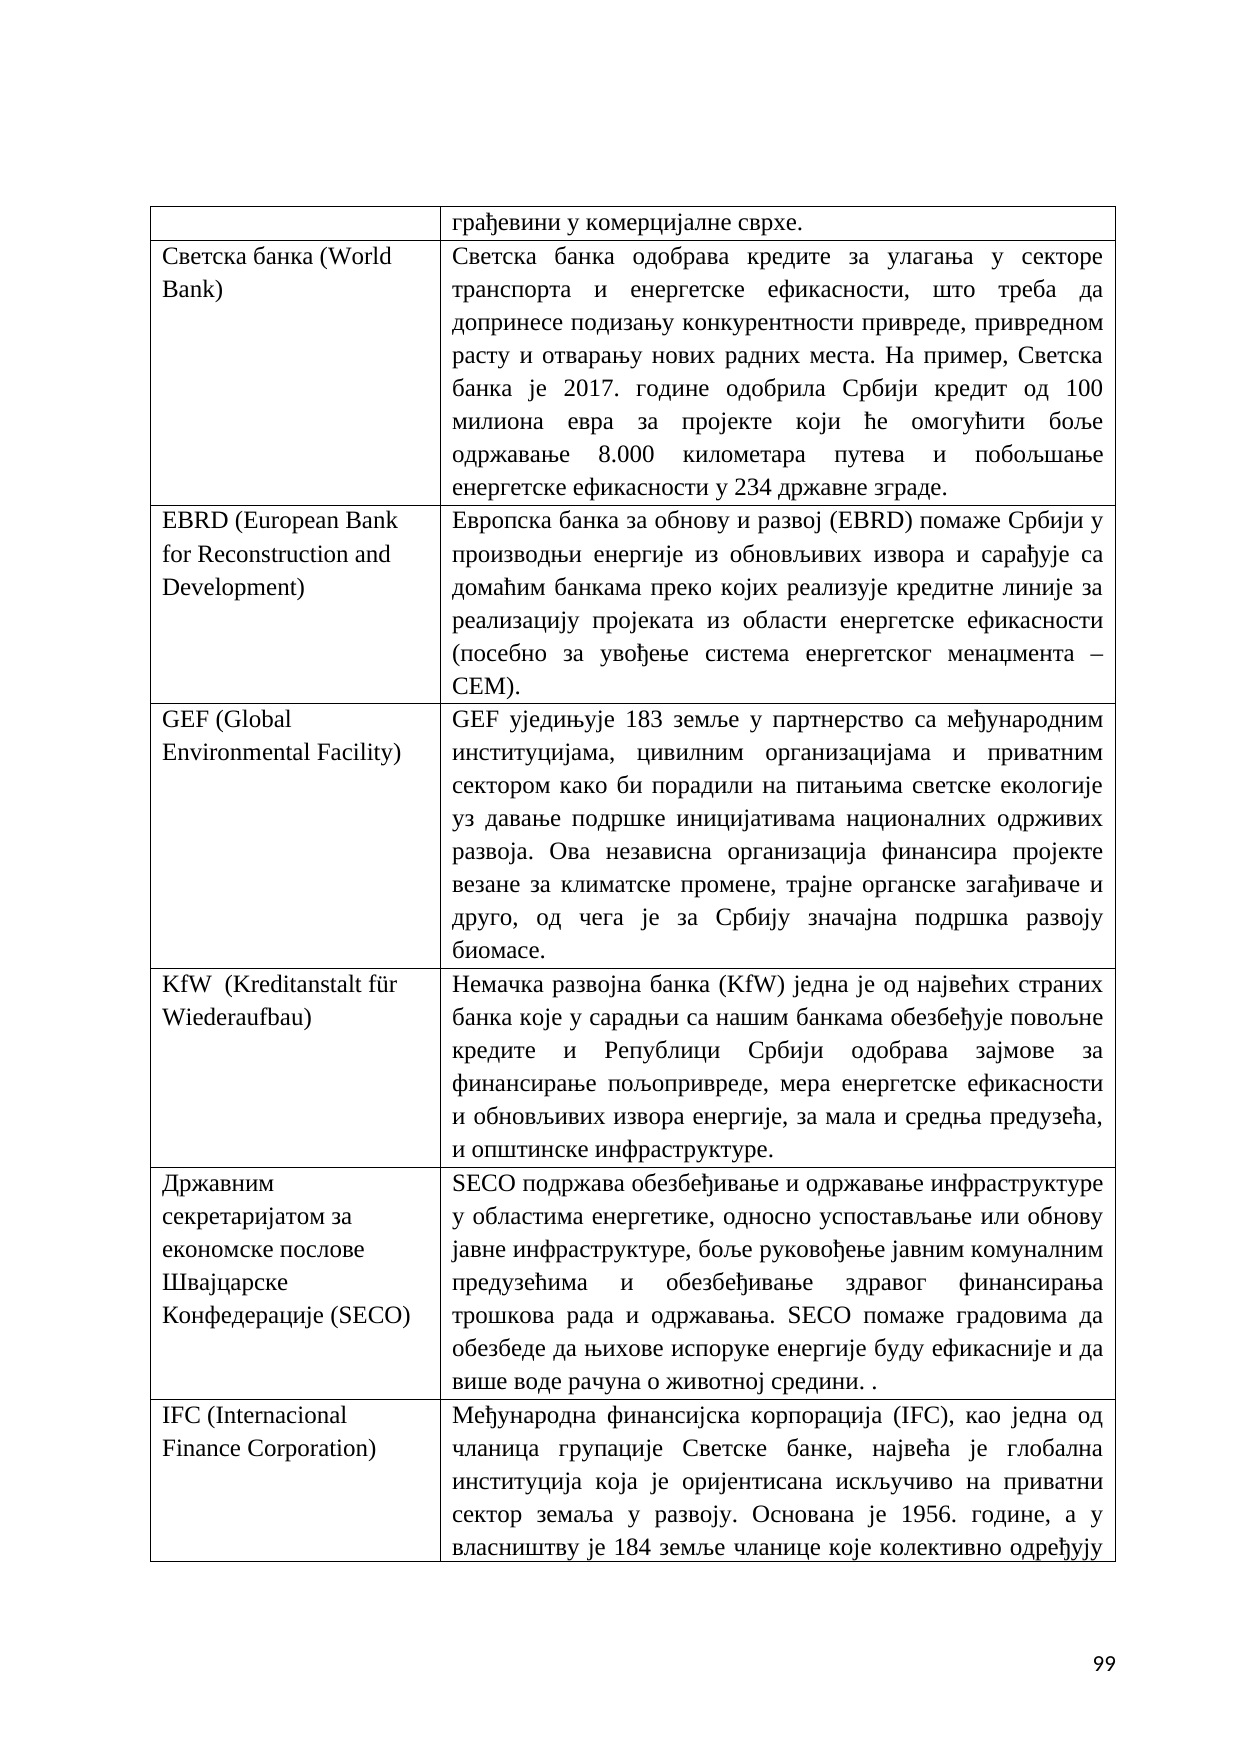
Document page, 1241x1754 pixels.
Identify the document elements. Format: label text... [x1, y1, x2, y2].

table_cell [151, 207, 440, 240]
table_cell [441, 1400, 1115, 1561]
table_cell Немачка развојна банка (KfW) једна је од највећих страних банка које у сарадњи са нашим банкама обезбеђује повољне кредите и Републици Србији одобрава зајмове за финансирање пољопривреде, мера енергетске ефикасности и обновљивих извора енергије, за мала и средња предузећа, и општинске инфраструктуре. [441, 969, 1115, 1167]
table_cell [441, 207, 1115, 240]
table_cell Државним секретаријатом за економске послове Швајцарске Конфедерације (SECO) [151, 1168, 440, 1399]
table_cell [151, 1400, 440, 1561]
table_cell KfW (Kreditanstalt für Wiederaufbau) [151, 969, 440, 1167]
table_cell Европска банка за обнову и развој (EBRD) помаже Србији у производњи енергије из обновљивих извора и сарађује са домаћим банкама преко којих реализује кредитне линије за реализацију пројеката из области енергетске ефикасности (посебно за увођење система енергетског менаџмента – СЕМ). [441, 506, 1115, 703]
table_cell EBRD (European Bank for Reconstruction and Development) [151, 506, 440, 703]
table_cell Светска банка одобрава кредите за улагања у секторе транспорта и енергетске ефикасности, што треба да допринесе подизању конкурентности привреде, привредном расту и отварању нових радних места. На пример, Светска банка је 2017. године одобрила Србији кредит од 100 милиона евра за пројекте који ће омогућити боље одржавање 8.000 километара путева и побољшање енергетске ефикасности у 234 државне зграде. [441, 241, 1115, 504]
table_cell GEF (Global Environmental Facility) [151, 704, 440, 968]
table_cell GEF уједињује 183 земље у партнерство са међународним институцијама, цивилним организацијама и приватним сектором како би порадили на питањима светске екологије уз давање подршке иницијативама националних одрживих развоја. Ова независна организација финансира пројекте везане за климатске промене, трајне органске загађиваче и друго, од чега је за Србију значајна подршка развоју биомасе. [441, 704, 1115, 968]
table_cell Светска банка (World Bank) [151, 241, 440, 504]
table_cell SECO подржава обезбеђивање и одржавање инфраструктуре у областима енергетике, односно успостављање или обнову јавне инфраструктуре, боље руковођење јавним комуналним предузећима и обезбеђивање здравог финансирања трошкова рада и одржавања. SECO помаже градовима да обезбеде да њихове испоруке енергије буду ефикасније и да више воде рачуна о животној средини. . [441, 1168, 1115, 1399]
